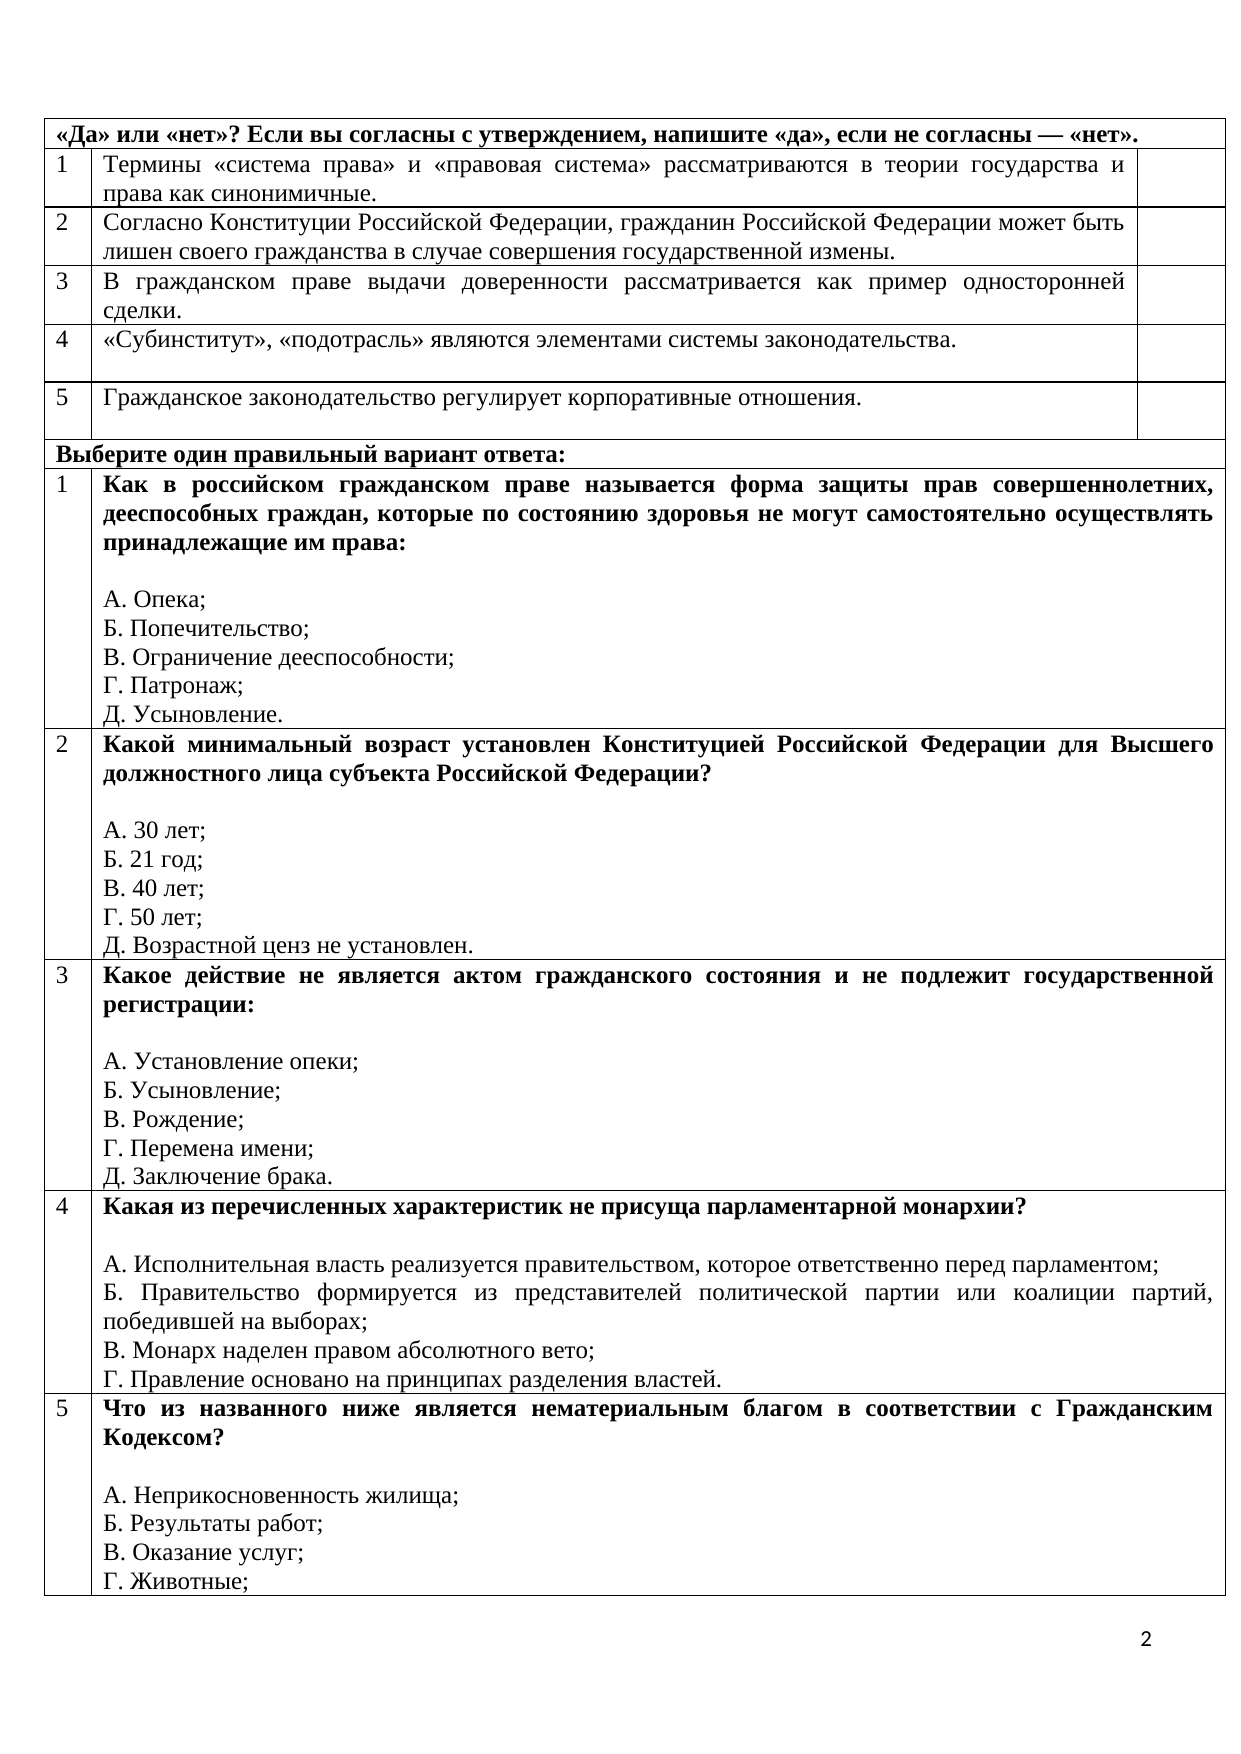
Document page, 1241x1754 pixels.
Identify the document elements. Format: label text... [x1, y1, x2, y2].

table_cell Какое действие не является актом гражданского состояния и не подлежит государственной регистрации: А. Установление опеки; Б. Усыновление; В. Рождение; Г. Перемена имени; Д. Заключение брака. [92, 960, 1225, 1190]
table_cell В гражданском праве выдачи доверенности рассматривается как пример односторонней сделки. [92, 266, 1137, 323]
table_cell 2 [45, 729, 91, 959]
table_cell 3 [45, 960, 91, 1190]
table_cell Термины «система права» и «правовая система» рассматриваются в теории государства и права как синонимичные. [92, 149, 1137, 206]
table_cell 3 [45, 266, 91, 323]
table_cell Гражданское законодательство регулирует корпоративные отношения. [92, 383, 1137, 438]
table_cell Как в российском гражданском праве называется форма защиты прав совершеннолетних, дееспособных граждан, которые по состоянию здоровья не могут самостоятельно осуществлять принадлежащие им права: А. Опека; Б. Попечительство; В. Ограничение дееспособности; Г. Патронаж; Д. Усыновление. [92, 469, 1225, 728]
table_cell [1138, 208, 1225, 265]
table_header «Да» или «нет»? Если вы согласны с утверждением, напишите «да», если не согласны — «нет». [45, 119, 1225, 148]
table_cell [1138, 266, 1225, 323]
table_cell 2 [45, 208, 91, 265]
table_cell 5 [45, 1394, 91, 1595]
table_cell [92, 1394, 1225, 1595]
table_cell [1138, 383, 1225, 438]
table_cell Какая из перечисленных характеристик не присуща парламентарной монархии? А. Исполнительная власть реализуется правительством, которое ответственно перед парламентом; Б. Правительство формируется из представителей политической партии или коалиции партий, победившей на выборах; В. Монарх наделен правом абсолютного вето; Г. Правление основано на принципах разделения властей. [92, 1191, 1225, 1392]
table_cell 4 [45, 1191, 91, 1392]
table_cell «Субинститут», «подотрасль» являются элементами системы законодательства. [92, 325, 1137, 381]
table_cell 5 [45, 383, 91, 438]
table_cell [1138, 325, 1225, 381]
table_cell Выберите один правильный вариант ответа: [45, 440, 1225, 468]
table_cell 1 [45, 149, 91, 206]
table_cell 4 [45, 325, 91, 381]
table_cell Какой минимальный возраст установлен Конституцией Российской Федерации для Высшего должностного лица субъекта Российской Федерации? А. 30 лет; Б. 21 год; В. 40 лет; Г. 50 лет; Д. Возрастной ценз не установлен. [92, 729, 1225, 959]
table_cell 1 [45, 469, 91, 728]
table_cell Согласно Конституции Российской Федерации, гражданин Российской Федерации может быть лишен своего гражданства в случае совершения государственной измены. [92, 208, 1137, 265]
table_cell [1138, 149, 1225, 206]
